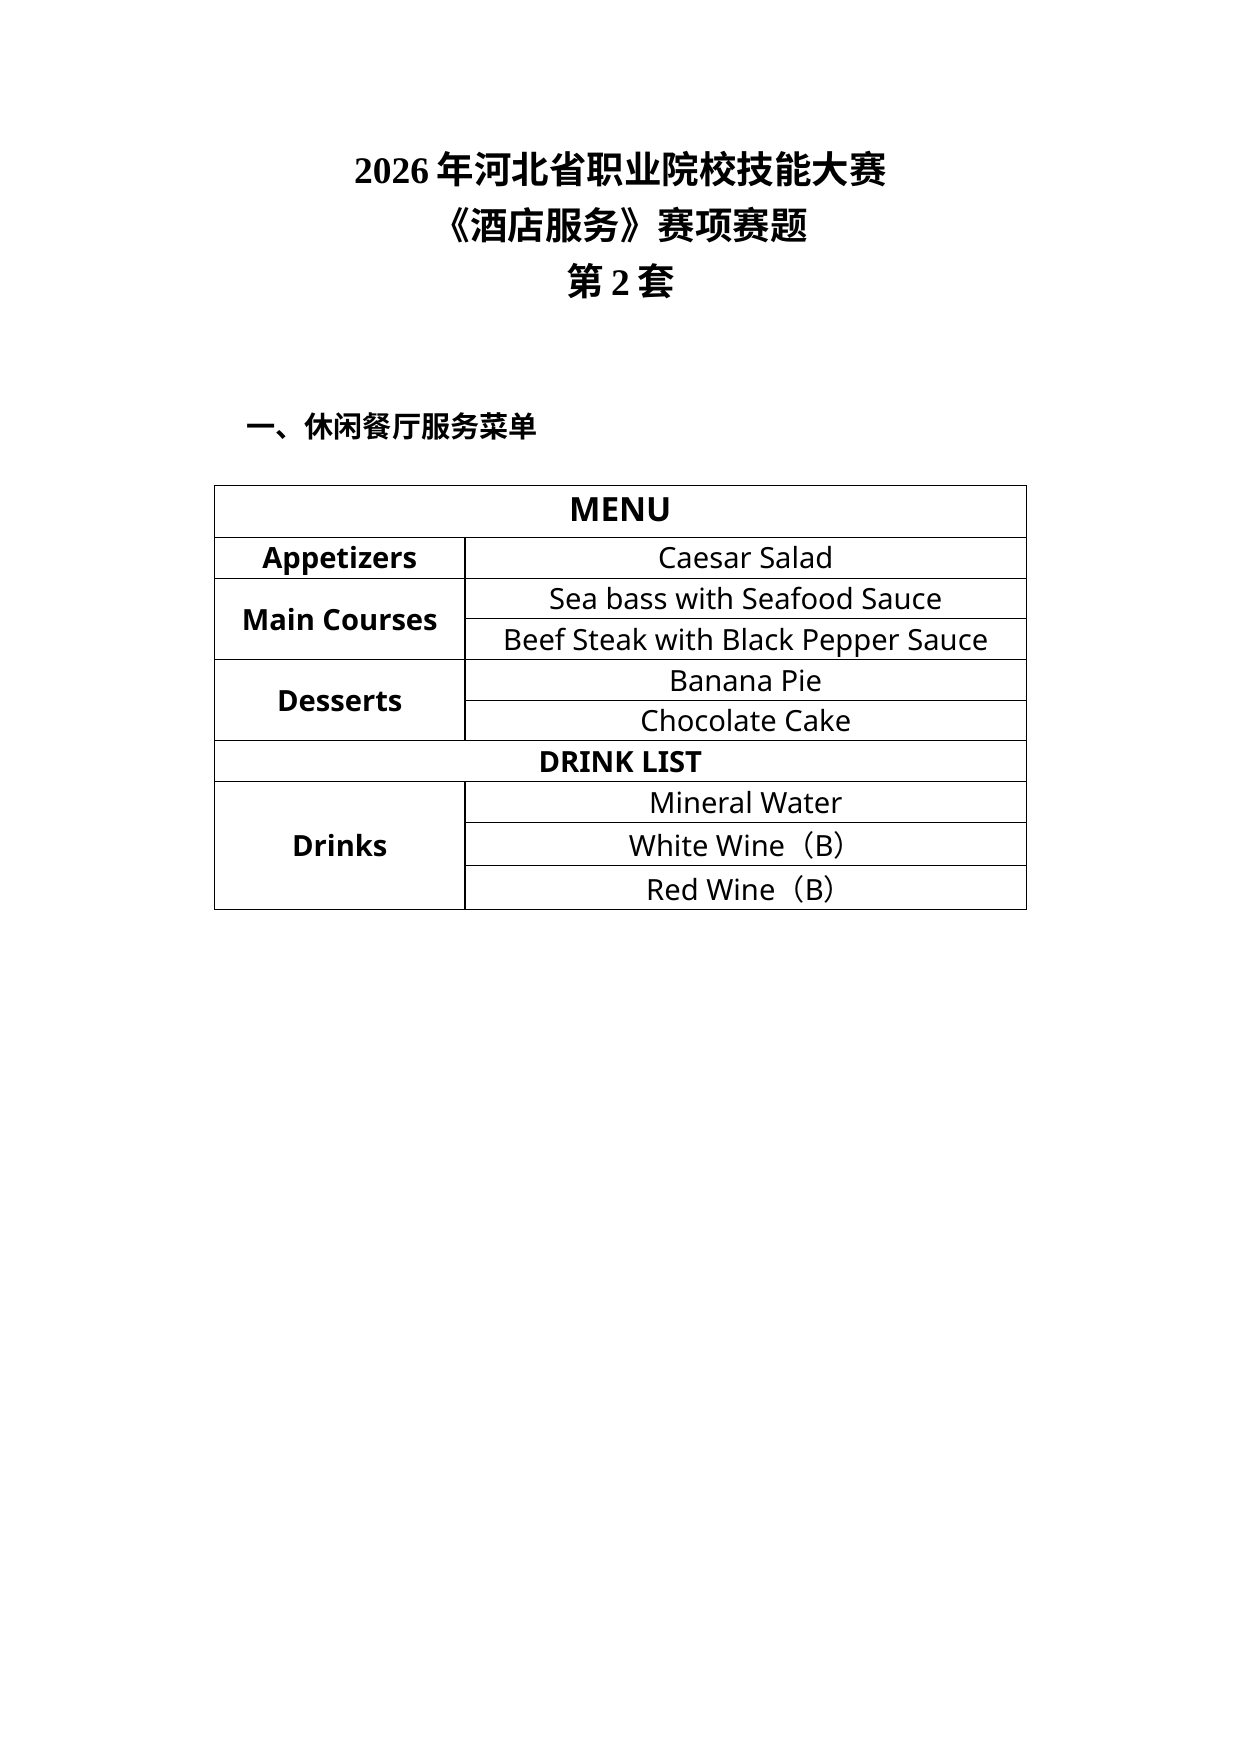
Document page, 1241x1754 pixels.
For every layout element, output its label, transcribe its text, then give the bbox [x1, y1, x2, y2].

table_cell Beef Steak with Black Pepper Sauce [466, 619, 1026, 659]
table_cell Chocolate Cake [466, 701, 1026, 740]
table_cell Main Courses [215, 579, 464, 659]
text 2026年河北省职业院校技能大赛 [187, 138, 1053, 194]
table_cell Desserts [215, 660, 464, 740]
table_cell DRINK LIST [215, 741, 1026, 781]
text 第2套 [187, 251, 1053, 307]
table_cell Red Wine（B） [466, 866, 1026, 909]
text 一、休闲餐厅服务菜单 [187, 392, 1053, 457]
table_header MENU [215, 486, 1026, 537]
table_cell Caesar Salad [466, 538, 1026, 577]
table_cell Banana Pie [466, 660, 1026, 699]
table_cell Appetizers [215, 538, 464, 577]
table_cell Mineral Water [466, 782, 1026, 822]
table_cell White Wine（B） [466, 823, 1026, 865]
table_cell Sea bass with Seafood Sauce [466, 579, 1026, 618]
text 《酒店服务》赛项赛题 [187, 194, 1053, 251]
table_cell Drinks [215, 782, 464, 909]
